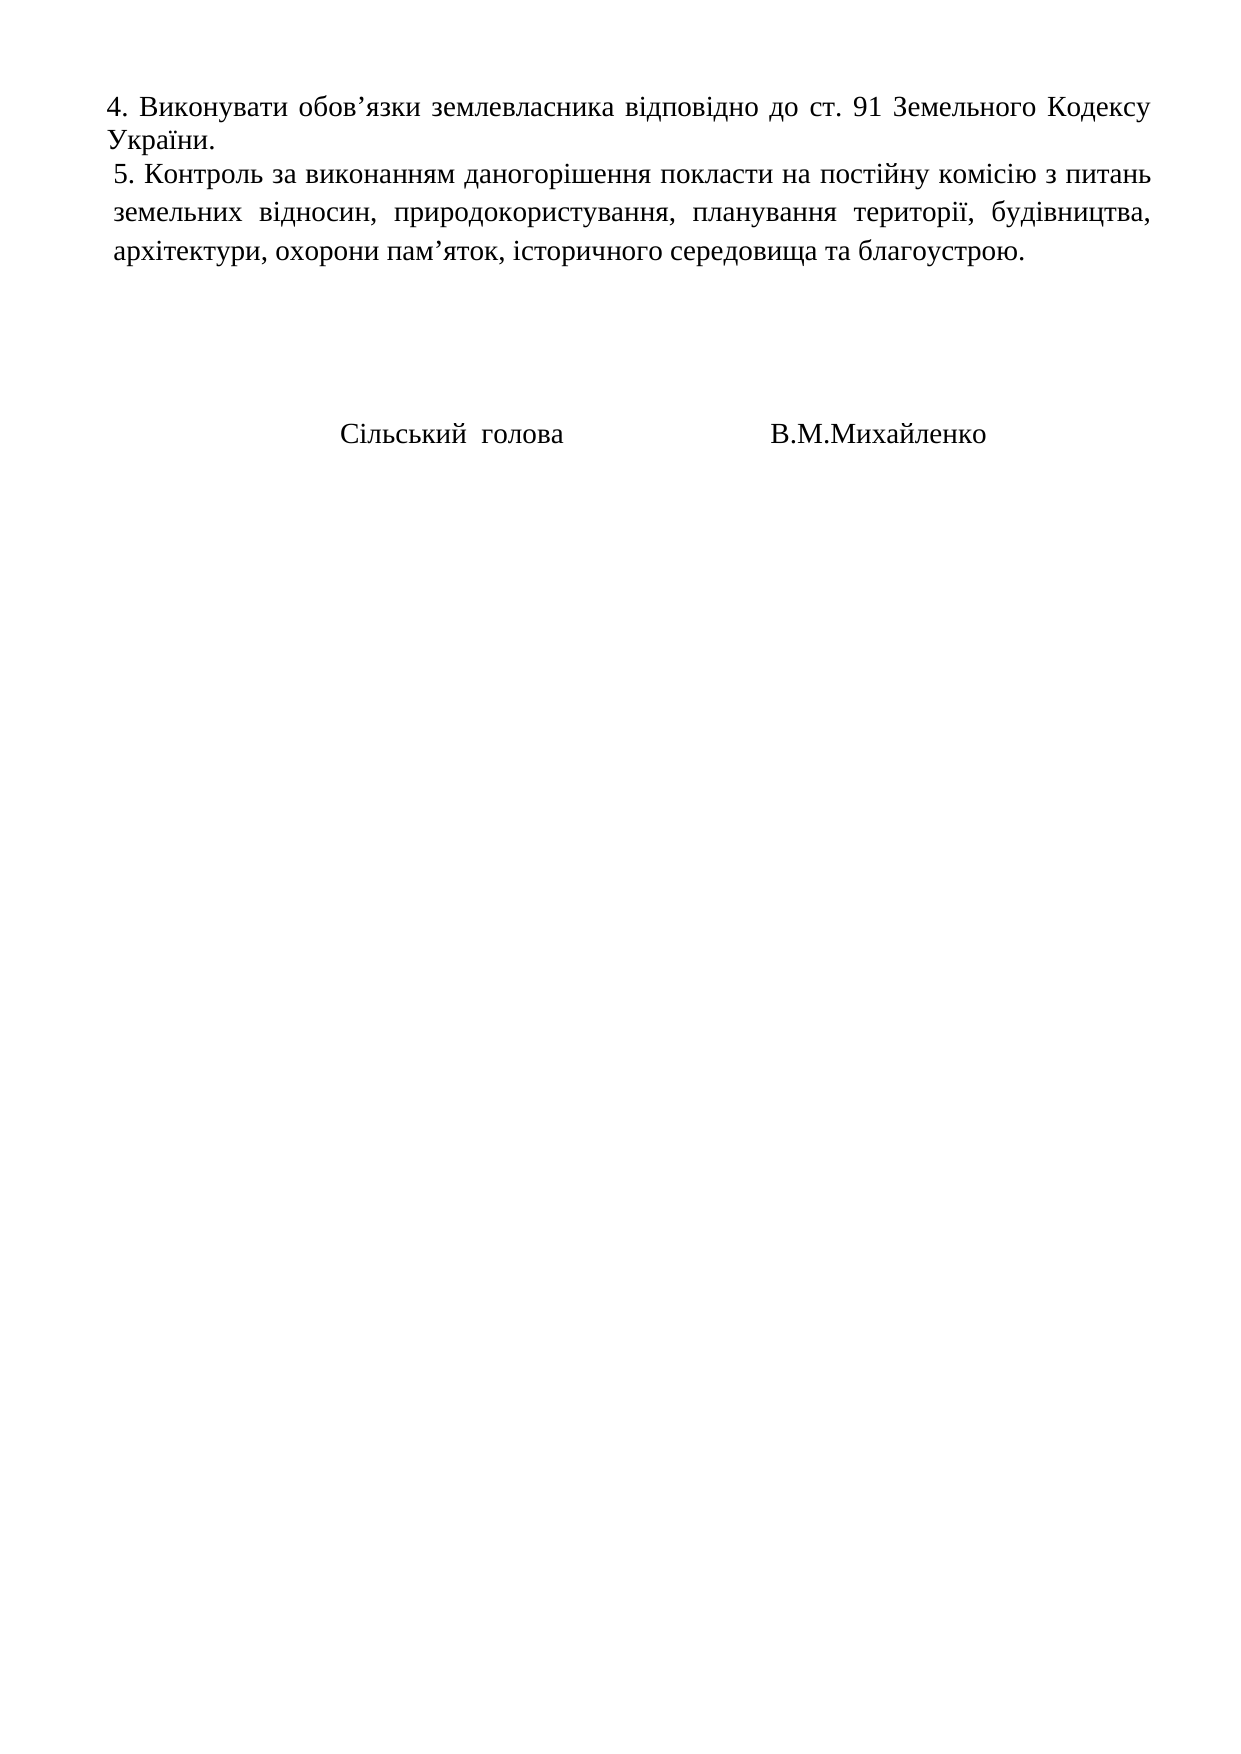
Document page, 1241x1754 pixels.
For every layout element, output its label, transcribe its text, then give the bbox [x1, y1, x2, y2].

text 5. Контроль за виконанням даногорішення покласти на постійну комісію з питань земельних відносин, природокористування, планування території, будівництва, архітектури, охорони пам’яток, історичного середовища та благоустрою. [113, 156, 1152, 266]
text Сільський голова В.М.Михайленко [106, 416, 1152, 449]
list 4. Виконувати обов’язки землевласника відповідно до ст. 91 Земельного Кодексу України. [106, 89, 1152, 156]
